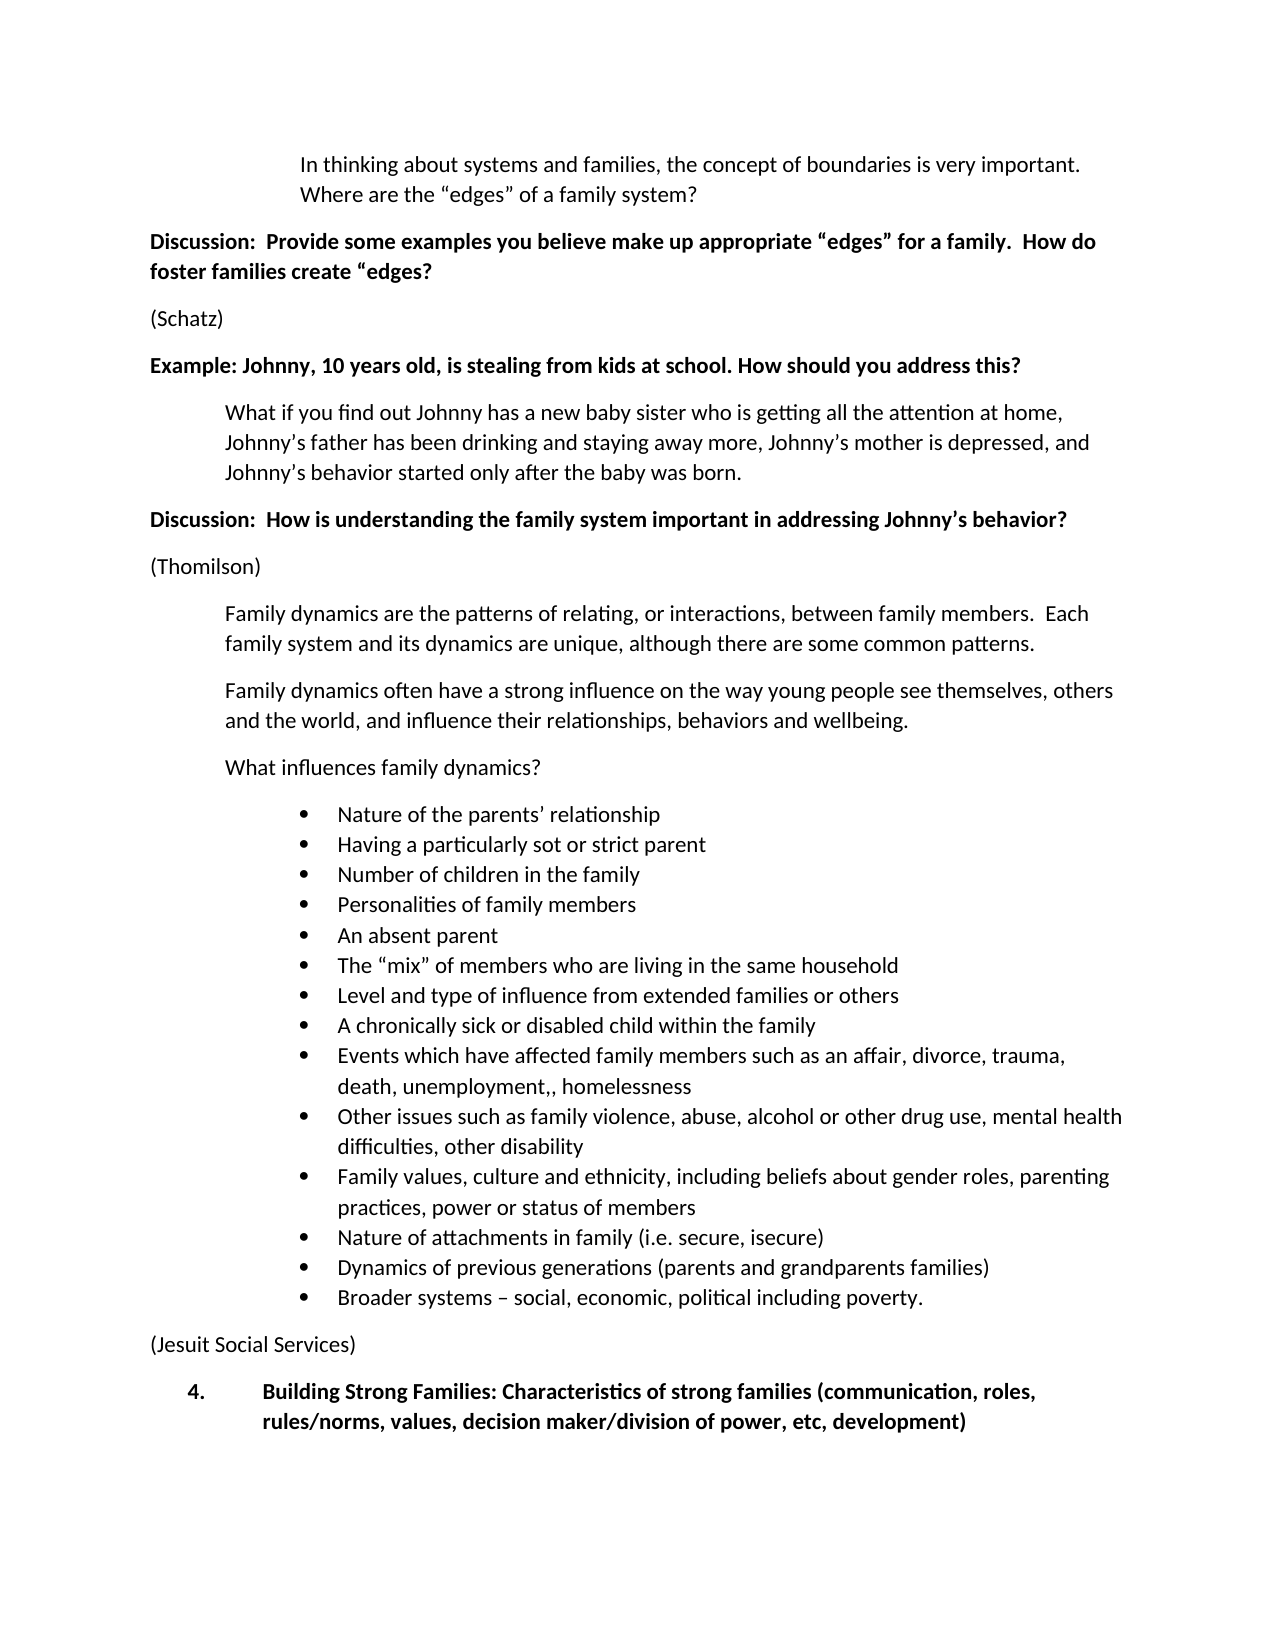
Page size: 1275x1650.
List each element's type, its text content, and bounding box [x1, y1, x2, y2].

list Family values, culture and ethnicity, including beliefs about gender roles, parenting practices, power or status of members [300, 1162, 1125, 1221]
text What if you find out Johnny has a new baby sister who is getting all the attention at home, Johnny’s father has been drinking and staying away more, Johnny’s mother is depressed, and Johnny’s behavior started only after the baby was born. [225, 398, 1125, 486]
text (Schatz) [150, 304, 1125, 332]
list Level and type of influence from extended families or others [300, 981, 1125, 1009]
list Building Strong Families: Characteristics of strong families (communication, roles, rules/norms, values, decision maker/division of power, etc, development) [187, 1377, 1125, 1435]
list Having a particularly sot or strict parent [300, 830, 1125, 858]
list Nature of the parents’ relationship [300, 800, 1125, 828]
text Discussion: How is understanding the family system important in addressing Johnny’s behavior? [150, 505, 1125, 533]
list A chronically sick or disabled child within the family [300, 1011, 1125, 1039]
text (Thomilson) [150, 552, 1125, 580]
list Broader systems – social, economic, political including poverty. [300, 1283, 1125, 1311]
list An absent parent [300, 921, 1125, 949]
text In thinking about systems and families, the concept of boundaries is very important. Where are the “edges” of a family system? [300, 150, 1125, 208]
list Number of children in the family [300, 860, 1125, 888]
list The “mix” of members who are living in the same household [300, 951, 1125, 979]
list Dynamics of previous generations (parents and grandparents families) [300, 1253, 1125, 1281]
list Other issues such as family violence, abuse, alcohol or other drug use, mental health difficulties, other disability [300, 1102, 1125, 1160]
list Nature of attachments in family (i.e. secure, isecure) [300, 1223, 1125, 1251]
text (Jesuit Social Services) [150, 1330, 1125, 1358]
list Personalities of family members [300, 891, 1125, 919]
text What influences family dynamics? [150, 753, 1125, 781]
text Family dynamics often have a strong influence on the way young people see themselves, others and the world, and influence their relationships, behaviors and wellbeing. [225, 676, 1125, 734]
text Family dynamics are the patterns of relating, or interactions, between family members. Each family system and its dynamics are unique, although there are some common patterns. [225, 599, 1125, 657]
list Events which have affected family members such as an affair, divorce, trauma, death, unemployment,, homelessness [300, 1042, 1125, 1100]
text Discussion: Provide some examples you believe make up appropriate “edges” for a family. How do foster families create “edges? [150, 227, 1125, 285]
text Example: Johnny, 10 years old, is stealing from kids at school. How should you address this? [150, 351, 1125, 379]
